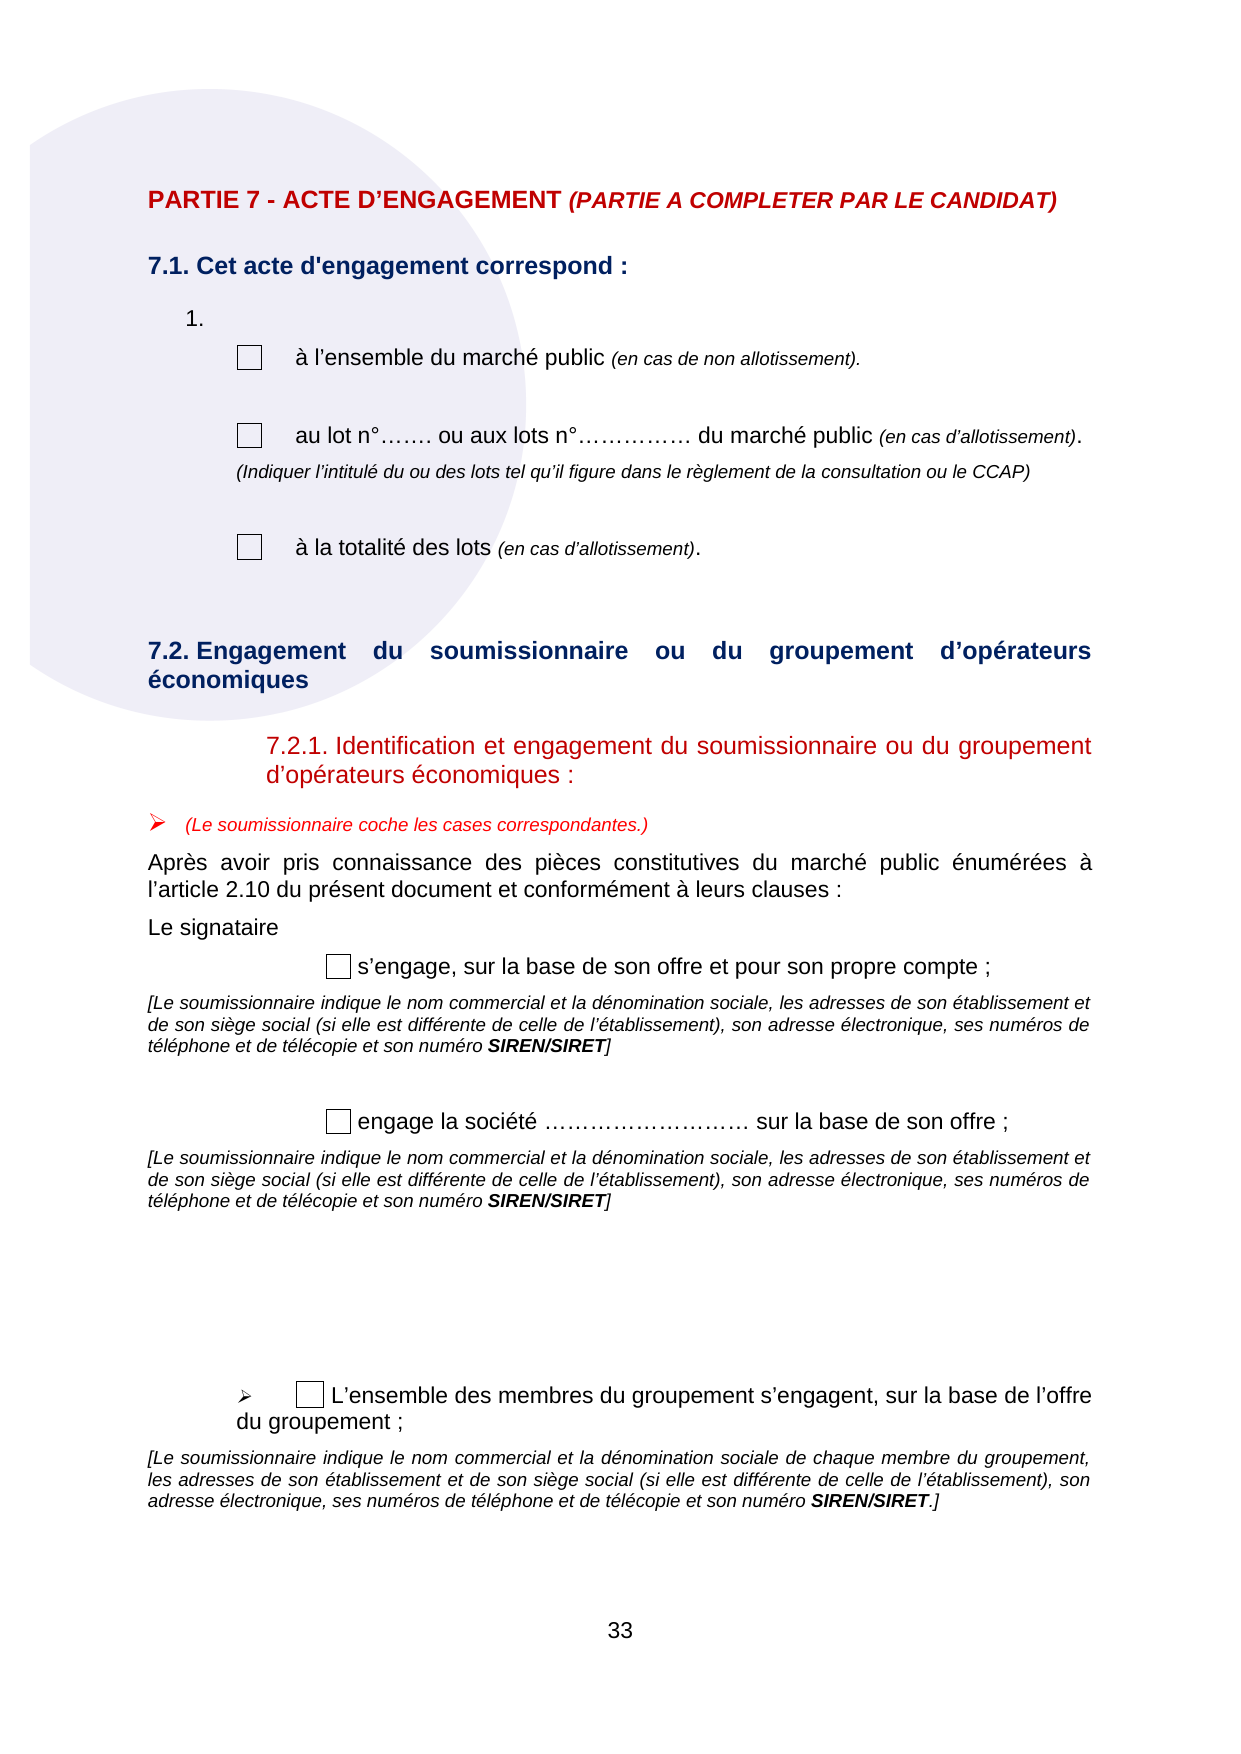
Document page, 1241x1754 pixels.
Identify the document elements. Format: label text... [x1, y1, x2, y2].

subtitle ACTE D’ENGAGEMENT (PARTIE A COMPLETER PAR LE CANDIDAT) [148, 185, 1093, 214]
subtitle Identification et engagement du soumissionnaire ou du groupement d’opérateurs économiques : [266, 731, 1093, 789]
text engage la société ……………………… sur la base de son offre ; [325, 1108, 1093, 1134]
text Le signataire [148, 914, 1093, 941]
text [Le soumissionnaire indique le nom commercial et la dénomination sociale de chaque membre du groupement, les adresses de son établissement et de son siège social (si elle est différente de celle de l’établissement), son adresse électronique, ses numéros de téléphone et de télécopie et son numéro SIREN/SIRET.] [148, 1447, 1093, 1512]
picture [29, 59, 532, 768]
subtitle Engagement du soumissionnaire ou du groupement d’opérateurs économiques [148, 636, 1093, 694]
text au lot n°……. ou aux lots n°…………… du marché public (en cas d’allotissement). [236, 422, 1093, 448]
text à la totalité des lots (en cas d’allotissement). [236, 533, 1093, 560]
text (Indiquer l’intitulé du ou des lots tel qu’il figure dans le règlement de la consultation ou le CCAP) [236, 461, 1093, 482]
text à l’ensemble du marché public (en cas de non allotissement). [236, 344, 1093, 370]
text (Le soumissionnaire coche les cases correspondantes.) [148, 814, 1093, 837]
text s’engage, sur la base de son offre et pour son propre compte ; [325, 953, 1093, 979]
text [Le soumissionnaire indique le nom commercial et la dénomination sociale, les adresses de son établissement et de son siège social (si elle est différente de celle de l’établissement), son adresse électronique, ses numéros de téléphone et de télécopie et son numéro SIREN/SIRET] [148, 1147, 1093, 1212]
text Après avoir pris connaissance des pièces constitutives du marché public énumérées à l’article 2.10 du présent document et conformément à leurs clauses : [148, 849, 1093, 902]
text L’ensemble des membres du groupement s’engagent, sur la base de l’offre du groupement ; [236, 1379, 1093, 1434]
text [Le soumissionnaire indique le nom commercial et la dénomination sociale, les adresses de son établissement et de son siège social (si elle est différente de celle de l’établissement), son adresse électronique, ses numéros de téléphone et de télécopie et son numéro SIREN/SIRET] [148, 992, 1093, 1057]
subtitle Cet acte d'engagement correspond : [148, 251, 1093, 280]
